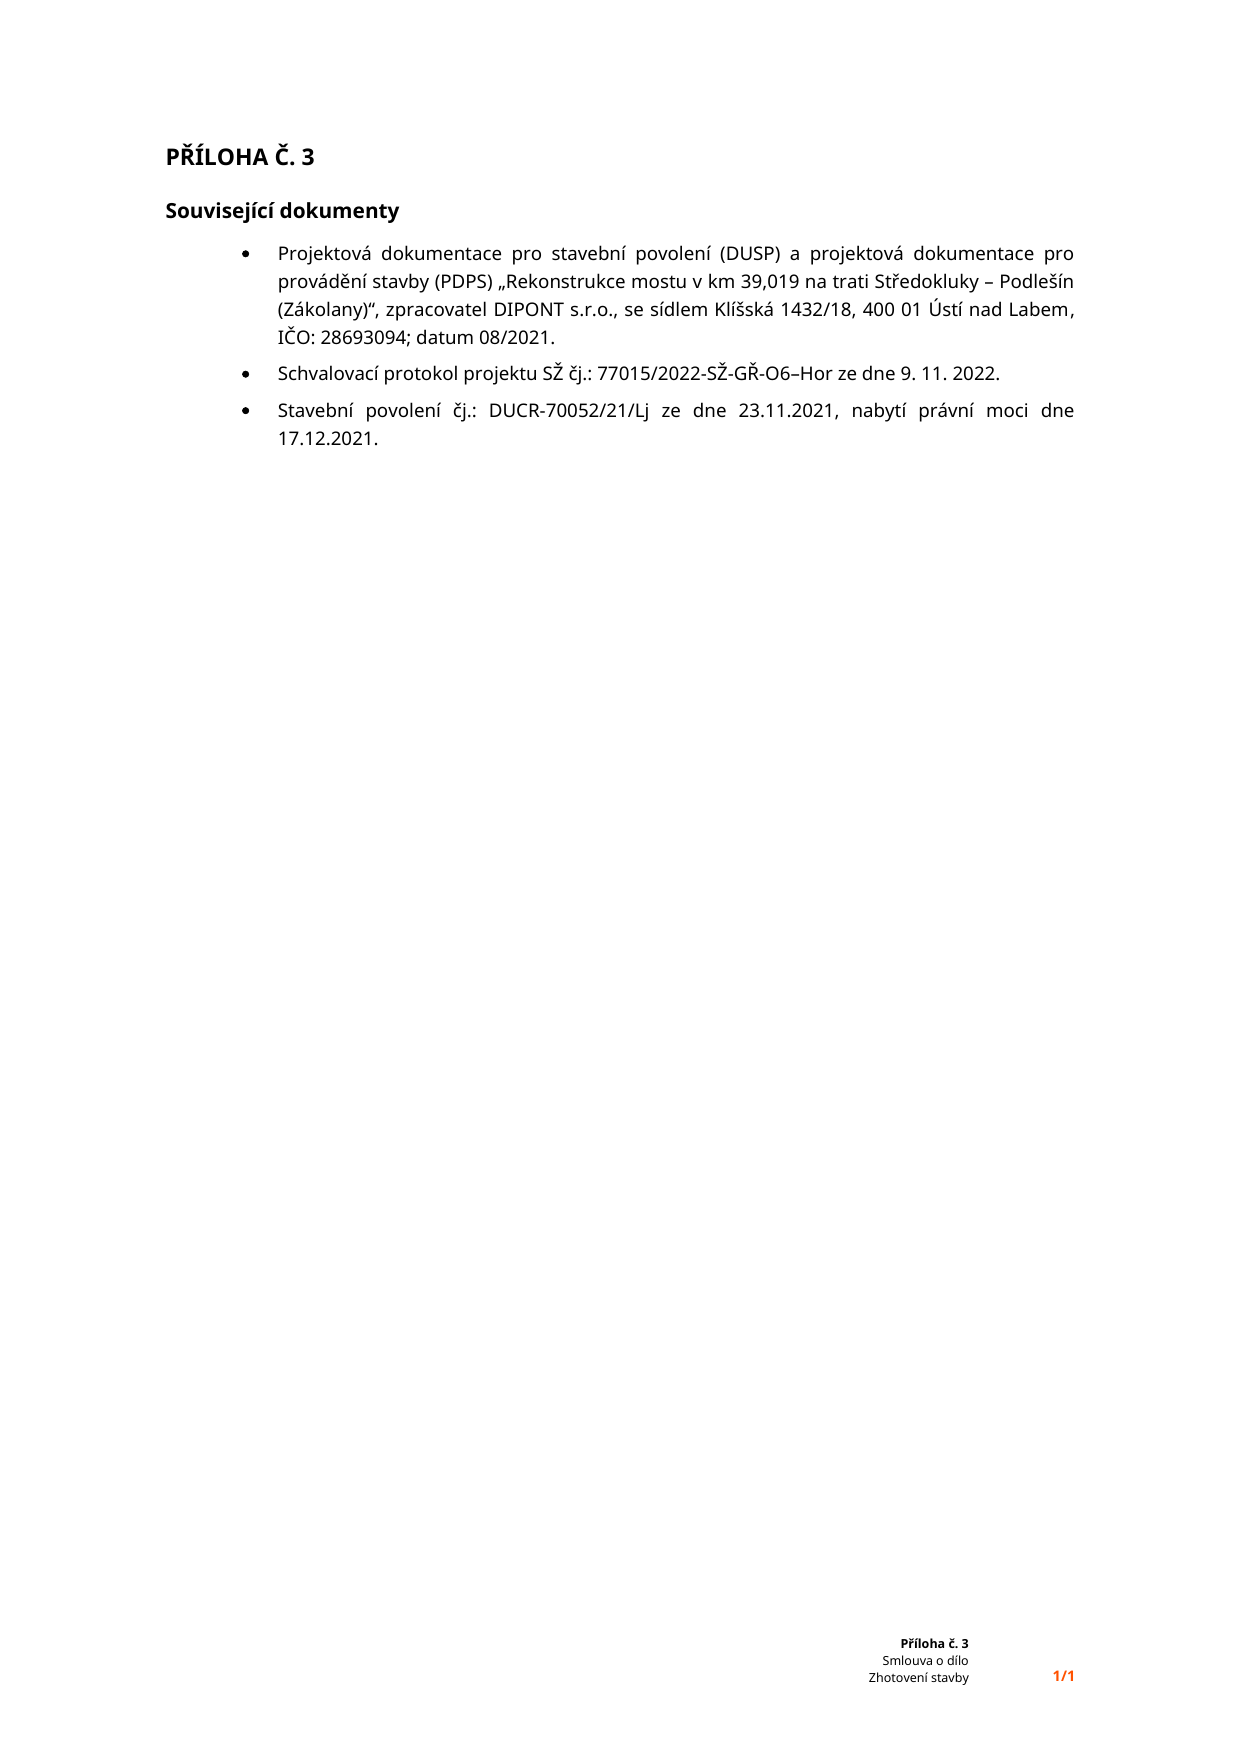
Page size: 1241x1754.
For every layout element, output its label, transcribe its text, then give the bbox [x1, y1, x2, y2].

text Příloha č. 3 [165, 141, 1075, 173]
text Schvalovací protokol projektu SŽ čj.: 77015/2022-SŽ-GŘ-O6–Hor ze dne 9. 11. 2022. [242, 361, 1075, 386]
text Stavební povolení čj.: DUCR-70052/21/Lj ze dne 23.11.2021, nabytí právní moci dne 17.12.2021. [242, 397, 1075, 451]
text Související dokumenty [165, 197, 1075, 225]
text Projektová dokumentace pro stavební povolení (DUSP) a projektová dokumentace pro provádění stavby (PDPS) „Rekonstrukce mostu v km 39,019 na trati Středokluky – Podlešín (Zákolany)“, zpracovatel DIPONT s.r.o., se sídlem Klíšská 1432/18, 400 01 Ústí nad Labem, IČO: 28693094; datum 08/2021. [242, 240, 1075, 350]
